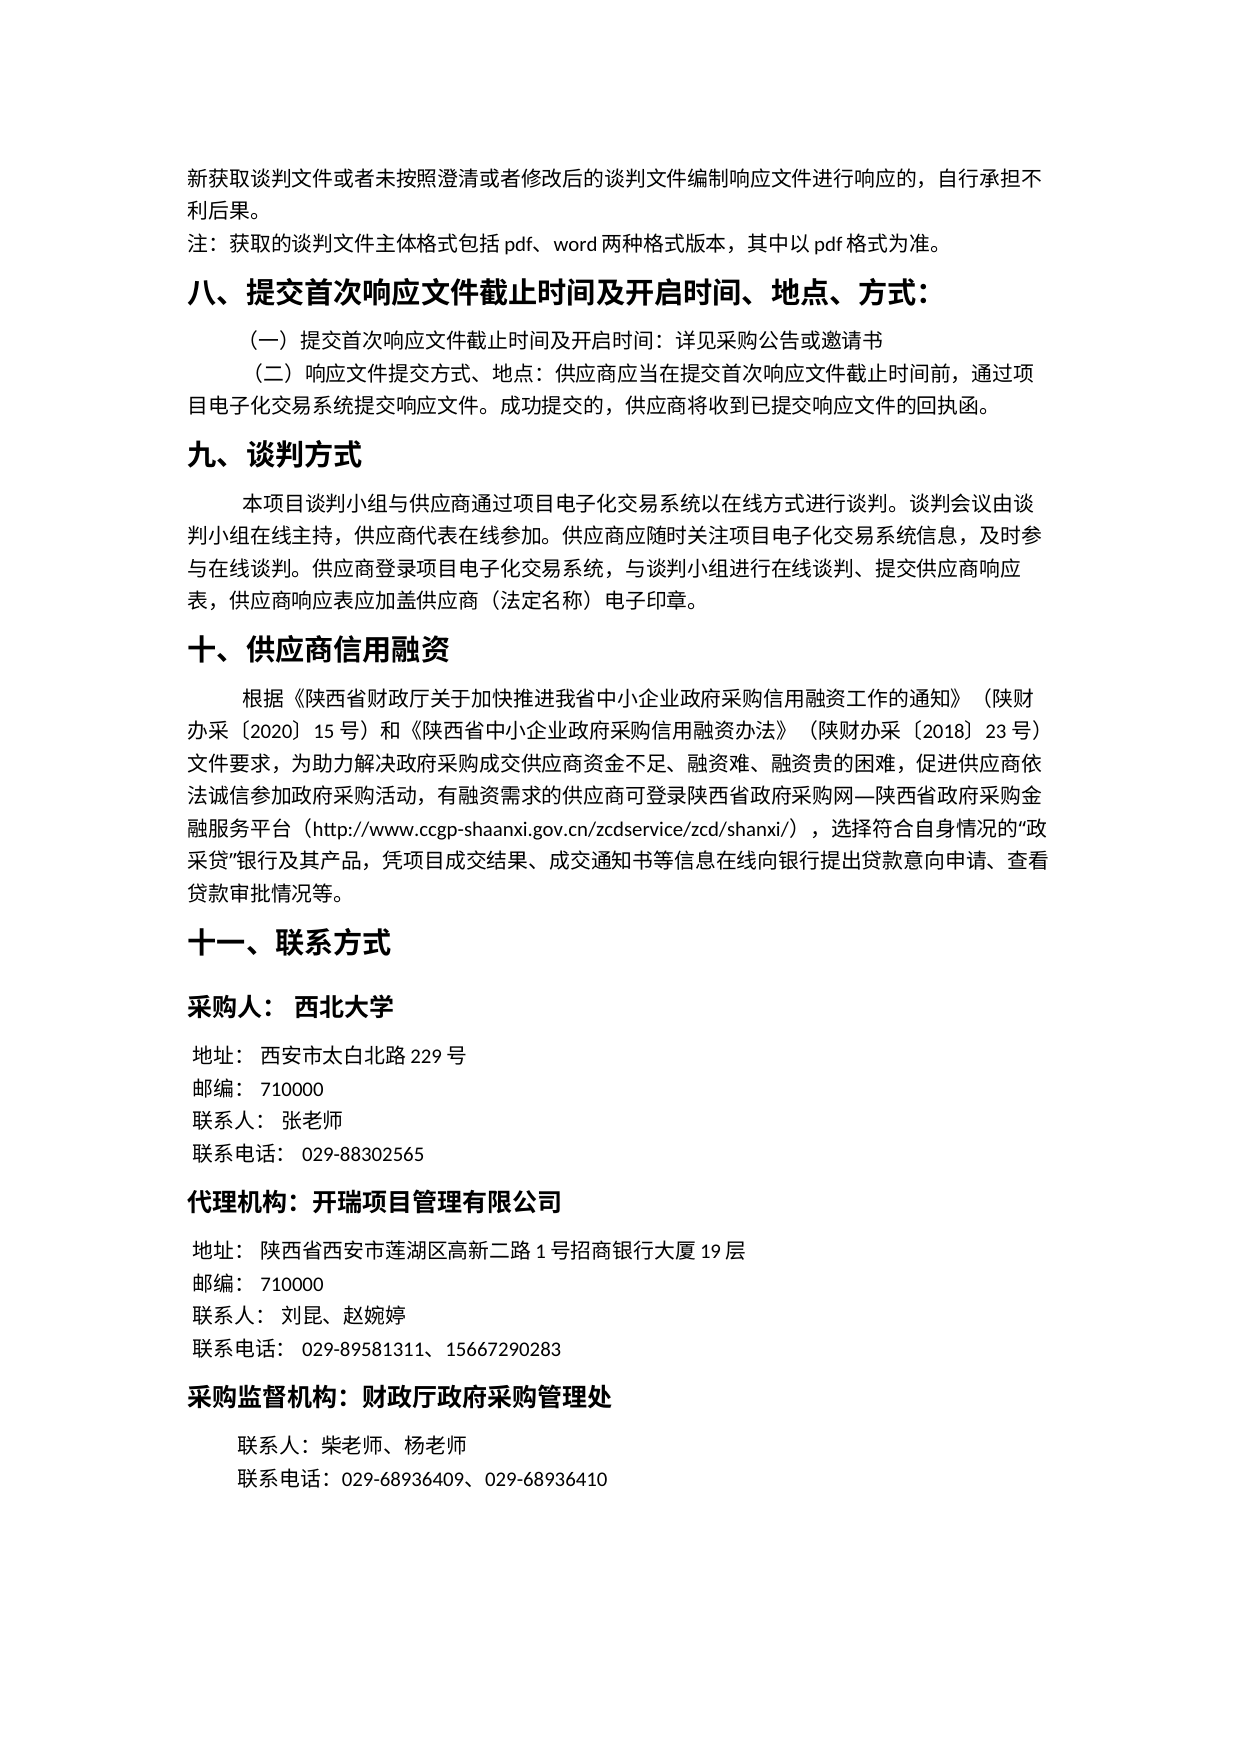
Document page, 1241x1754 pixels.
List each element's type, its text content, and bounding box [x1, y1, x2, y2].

text 地址： 陕西省西安市莲湖区高新二路1号招商银行大厦19层 [187, 1234, 1053, 1267]
text 联系人： 张老师 [187, 1104, 1053, 1137]
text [187, 162, 1053, 227]
text 联系电话：029-68936409、029-68936410 [187, 1462, 1053, 1494]
text 采购人： 西北大学 [187, 974, 1053, 1039]
text 联系电话： 029-89581311、15667290283 [187, 1332, 1053, 1364]
text 十一、联系方式 [187, 909, 1053, 974]
text 联系人：柴老师、杨老师 [187, 1429, 1053, 1462]
text （一）提交首次响应文件截止时间及开启时间：详见采购公告或邀请书 [187, 324, 1053, 357]
text （二）响应文件提交方式、地点：供应商应当在提交首次响应文件截止时间前，通过项目电子化交易系统提交响应文件。成功提交的，供应商将收到已提交响应文件的回执函。 [187, 357, 1053, 422]
text 地址： 西安市太白北路229号 [187, 1039, 1053, 1072]
text 采购监督机构：财政厅政府采购管理处 [187, 1364, 1053, 1429]
text 联系电话： 029-88302565 [187, 1137, 1053, 1169]
text 九、谈判方式 [187, 422, 1053, 487]
text 注：获取的谈判文件主体格式包括pdf、word两种格式版本，其中以pdf格式为准。 [187, 227, 1053, 259]
text 本项目谈判小组与供应商通过项目电子化交易系统以在线方式进行谈判。谈判会议由谈判小组在线主持，供应商代表在线参加。供应商应随时关注项目电子化交易系统信息，及时参与在线谈判。供应商登录项目电子化交易系统，与谈判小组进行在线谈判、提交供应商响应表，供应商响应表应加盖供应商（法定名称）电子印章。 [187, 487, 1053, 617]
text 八、提交首次响应文件截止时间及开启时间、地点、方式： [187, 259, 1053, 324]
text 十、供应商信用融资 [187, 617, 1053, 682]
text 联系人： 刘昆、赵婉婷 [187, 1299, 1053, 1332]
text 邮编： 710000 [187, 1072, 1053, 1104]
text 代理机构：开瑞项目管理有限公司 [187, 1169, 1053, 1234]
text 根据《陕西省财政厅关于加快推进我省中小企业政府采购信用融资工作的通知》（陕财办采〔2020〕15 号）和《陕西省中小企业政府采购信用融资办法》（陕财办采〔2018〕23 号）文件要求，为助力解决政府采购成交供应商资金不足、融资难、融资贵的困难，促进供应商依法诚信参加政府采购活动，有融资需求的供应商可登录陕西省政府采购网—陕西省政府采购金融服务平台（http://www.ccgp-shaanxi.gov.cn/zcdservice/zcd/shanxi/），选择符合自身情况的“政采贷”银行及其产品，凭项目成交结果、成交通知书等信息在线向银行提出贷款意向申请、查看贷款审批情况等。 [187, 682, 1053, 909]
text 邮编： 710000 [187, 1267, 1053, 1299]
